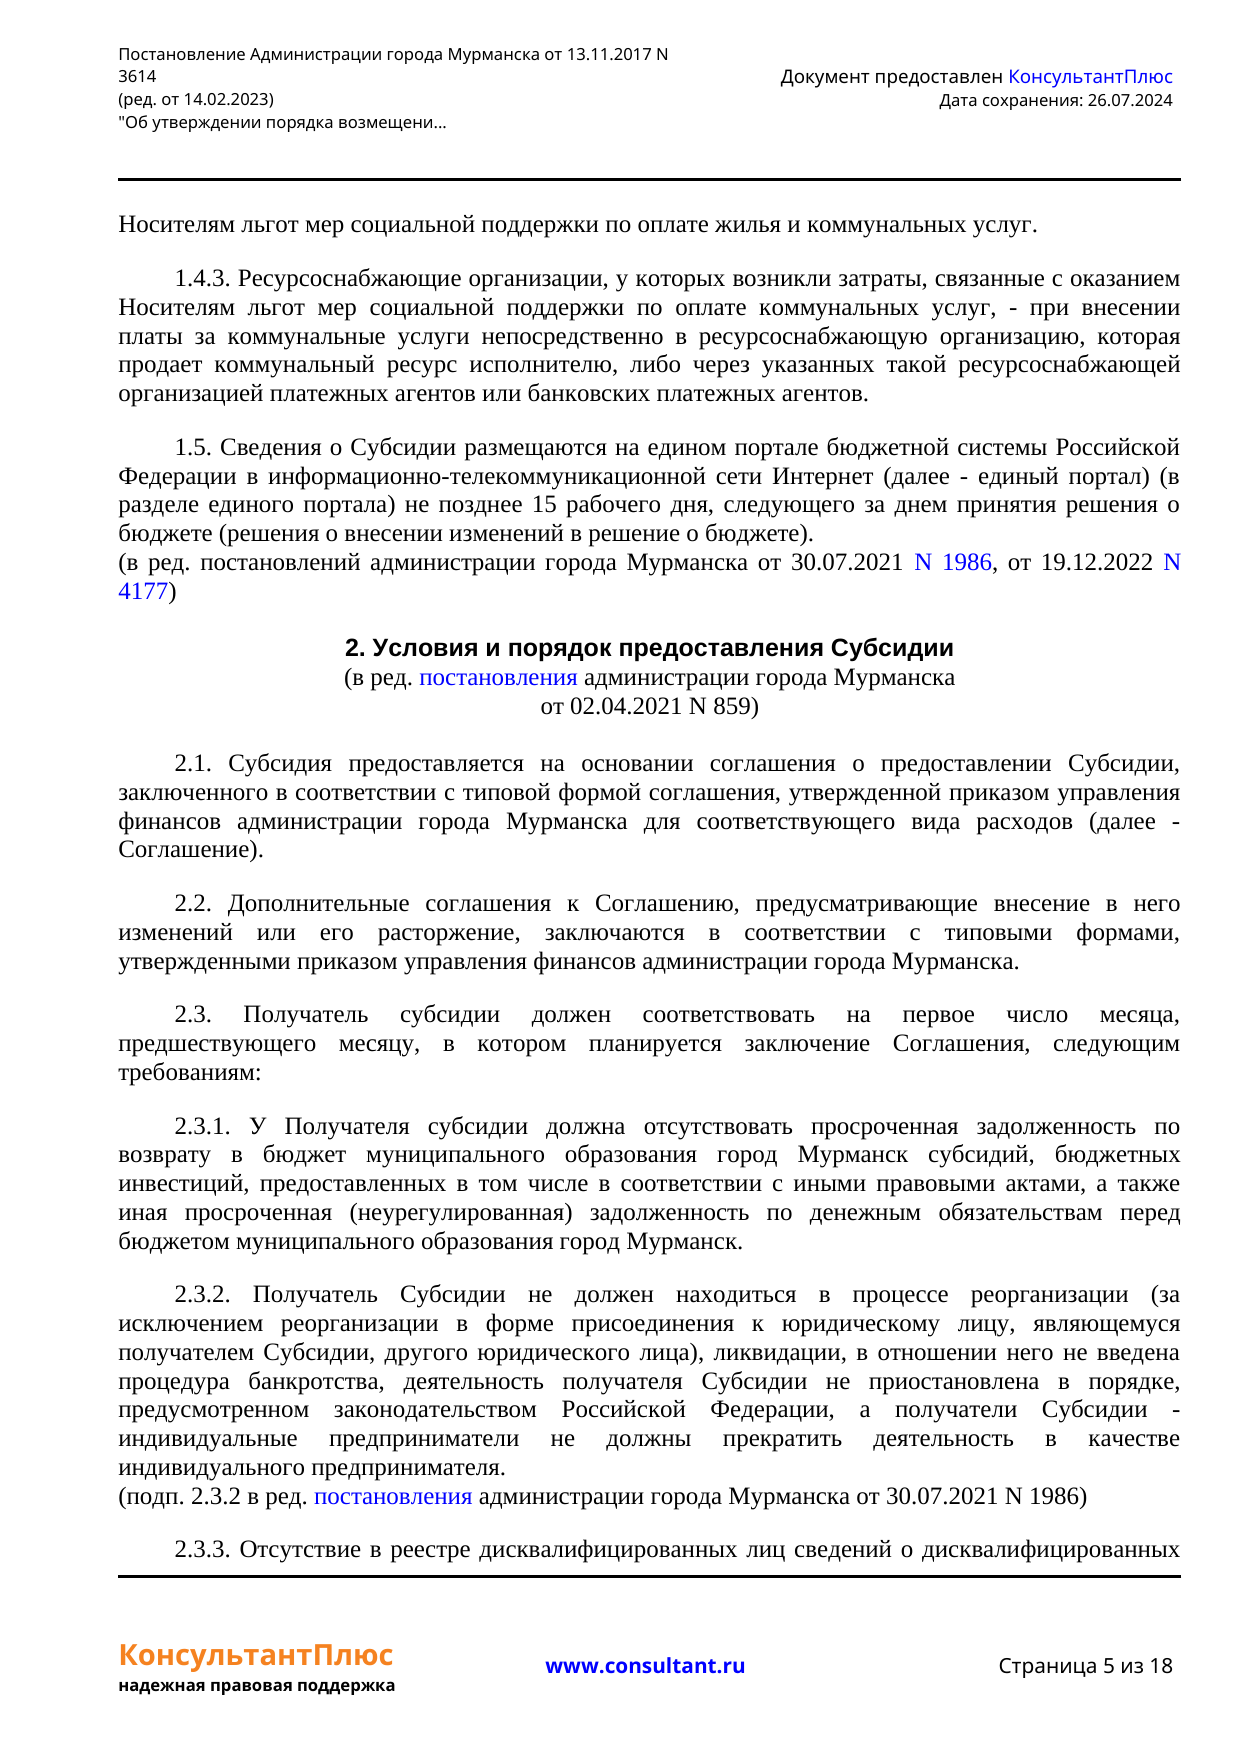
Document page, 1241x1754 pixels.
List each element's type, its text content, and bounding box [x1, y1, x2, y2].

text (в ред. постановления администрации города Мурманска [118, 662, 1181, 691]
title 2. Условия и порядок предоставления Субсидии [118, 633, 1181, 662]
text 2.3. Получатель субсидии должен соответствовать на первое число месяца, предшествующего месяцу, в котором планируется заключение Соглашения, следующим требованиям: [118, 999, 1181, 1086]
text 2.3.1. У Получателя субсидии должна отсутствовать просроченная задолженность по возврату в бюджет муниципального образования город Мурманск субсидий, бюджетных инвестиций, предоставленных в том числе в соответствии с иными правовыми актами, а также иная просроченная (неурегулированная) задолженность по денежным обязательствам перед бюджетом муниципального образования город Мурманск. [118, 1111, 1181, 1254]
text 1.5. Сведения о Субсидии размещаются на едином портале бюджетной системы Российской Федерации в информационно-телекоммуникационной сети Интернет (далее - единый портал) (в разделе единого портала) не позднее 15 рабочего дня, следующего за днем принятия решения о бюджете (решения о внесении изменений в решение о бюджете). [118, 432, 1181, 547]
text 1.4.3. Ресурсоснабжающие организации, у которых возникли затраты, связанные с оказанием Носителям льгот мер социальной поддержки по оплате коммунальных услуг, - при внесении платы за коммунальные услуги непосредственно в ресурсоснабжающую организацию, которая продает коммунальный ресурс исполнителю, либо через указанных такой ресурсоснабжающей организацией платежных агентов или банковских платежных агентов. [118, 263, 1181, 407]
text 2.1. Субсидия предоставляется на основании соглашения о предоставлении Субсидии, заключенного в соответствии с типовой формой соглашения, утвержденной приказом управления финансов администрации города Мурманска для соответствующего вида расходов (далее - Соглашение). [118, 748, 1181, 863]
text от 02.04.2021 N 859) [118, 691, 1181, 719]
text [118, 209, 1181, 238]
text 2.3.2. Получатель Субсидии не должен находиться в процессе реорганизации (за исключением реорганизации в форме присоединения к юридическому лицу, являющемуся получателем Субсидии, другого юридического лица), ликвидации, в отношении него не введена процедура банкротства, деятельность получателя Субсидии не приостановлена в порядке, предусмотренном законодательством Российской Федерации, а получатели Субсидии - индивидуальные предприниматели не должны прекратить деятельность в качестве индивидуального предпринимателя. [118, 1279, 1181, 1481]
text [118, 1534, 1181, 1563]
text (подп. 2.3.2 в ред. постановления администрации города Мурманска от 30.07.2021 N 1986) [118, 1481, 1181, 1509]
text (в ред. постановлений администрации города Мурманска от 30.07.2021 N 1986, от 19.12.2022 N 4177) [118, 547, 1181, 604]
text 2.2. Дополнительные соглашения к Соглашению, предусматривающие внесение в него изменений или его расторжение, заключаются в соответствии с типовыми формами, утвержденными приказом управления финансов администрации города Мурманска. [118, 888, 1181, 974]
